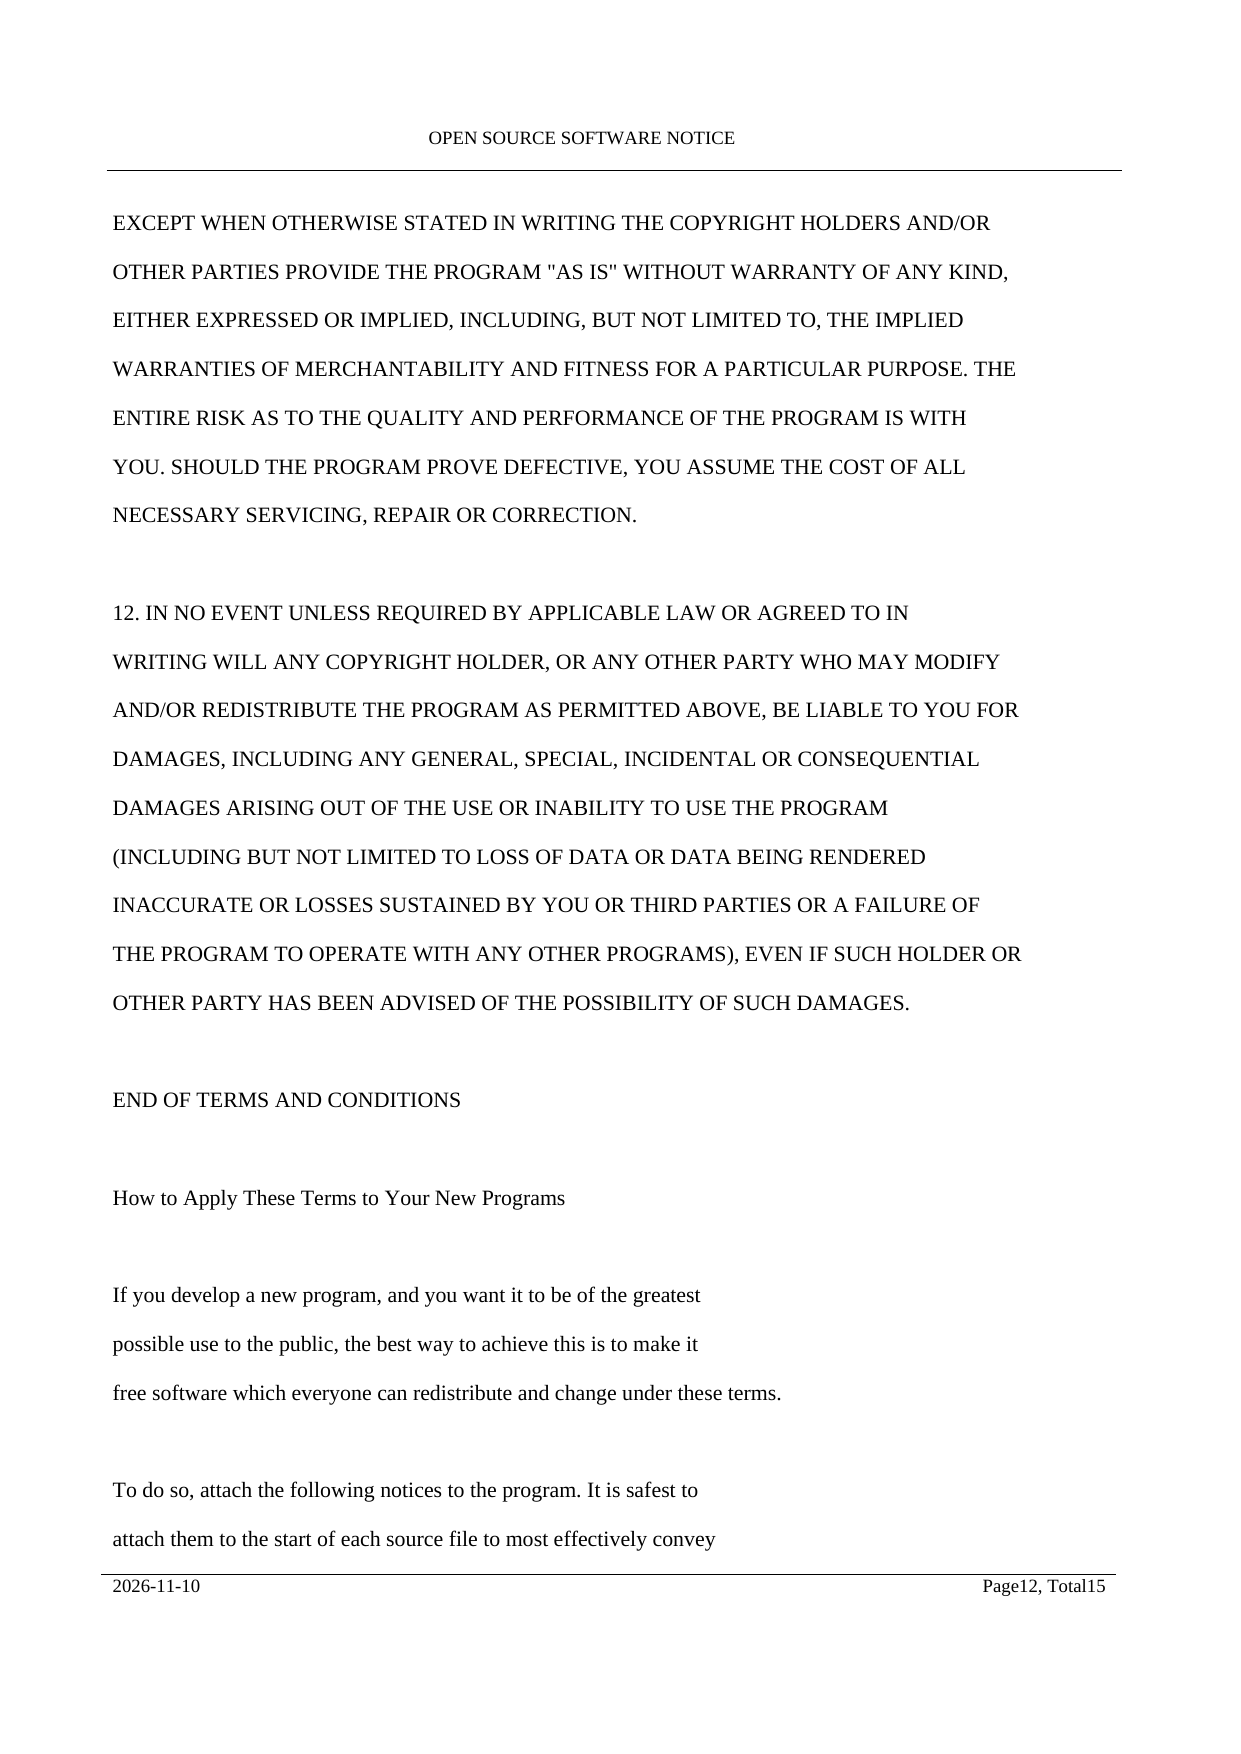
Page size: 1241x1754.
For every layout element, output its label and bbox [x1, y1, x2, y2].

text [112, 206, 1128, 1555]
